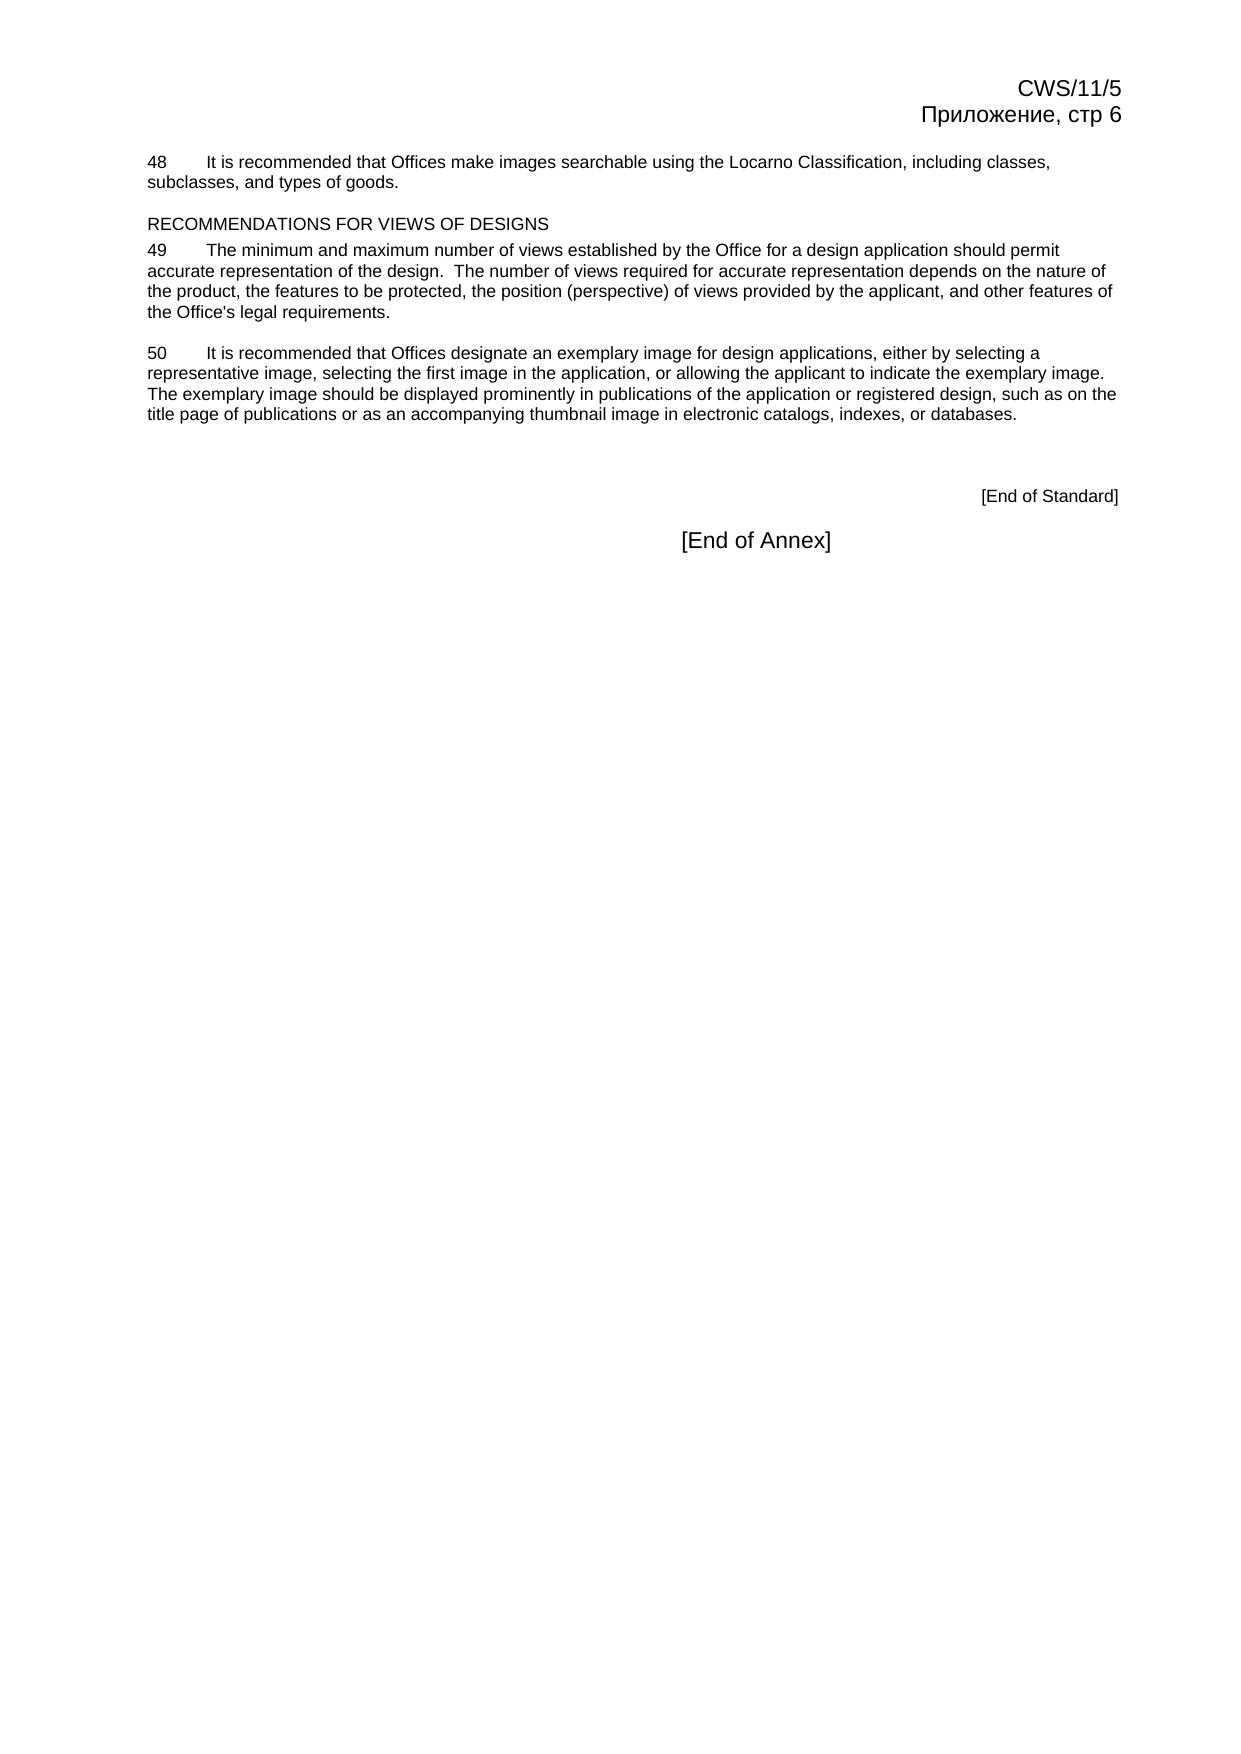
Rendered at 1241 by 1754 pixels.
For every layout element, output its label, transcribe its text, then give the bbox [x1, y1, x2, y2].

list The minimum and maximum number of views established by the Office for a design application should permit accurate representation of the design. The number of views required for accurate representation depends on the nature of the product, the features to be protected, the position (perspective) of views provided by the applicant, and other features of the Office's legal requirements. [147, 240, 1122, 322]
list It is recommended that Offices designate an exemplary image for design applications, either by selecting a representative image, selecting the first image in the application, or allowing the applicant to indicate the exemplary image. The exemplary image should be displayed prominently in publications of the application or registered design, such as on the title page of publications or as an accompanying thumbnail image in electronic catalogs, indexes, or databases. [147, 343, 1122, 424]
subtitle RECOMMENDATIONS FOR VIEWS of DESIGNS [147, 213, 1122, 234]
list It is recommended that Offices make images searchable using the Locarno Classification, including classes, subclasses, and types of goods. [147, 152, 1122, 193]
text [End of Standard] [981, 486, 1122, 506]
text [End of Annex] [681, 527, 1122, 553]
